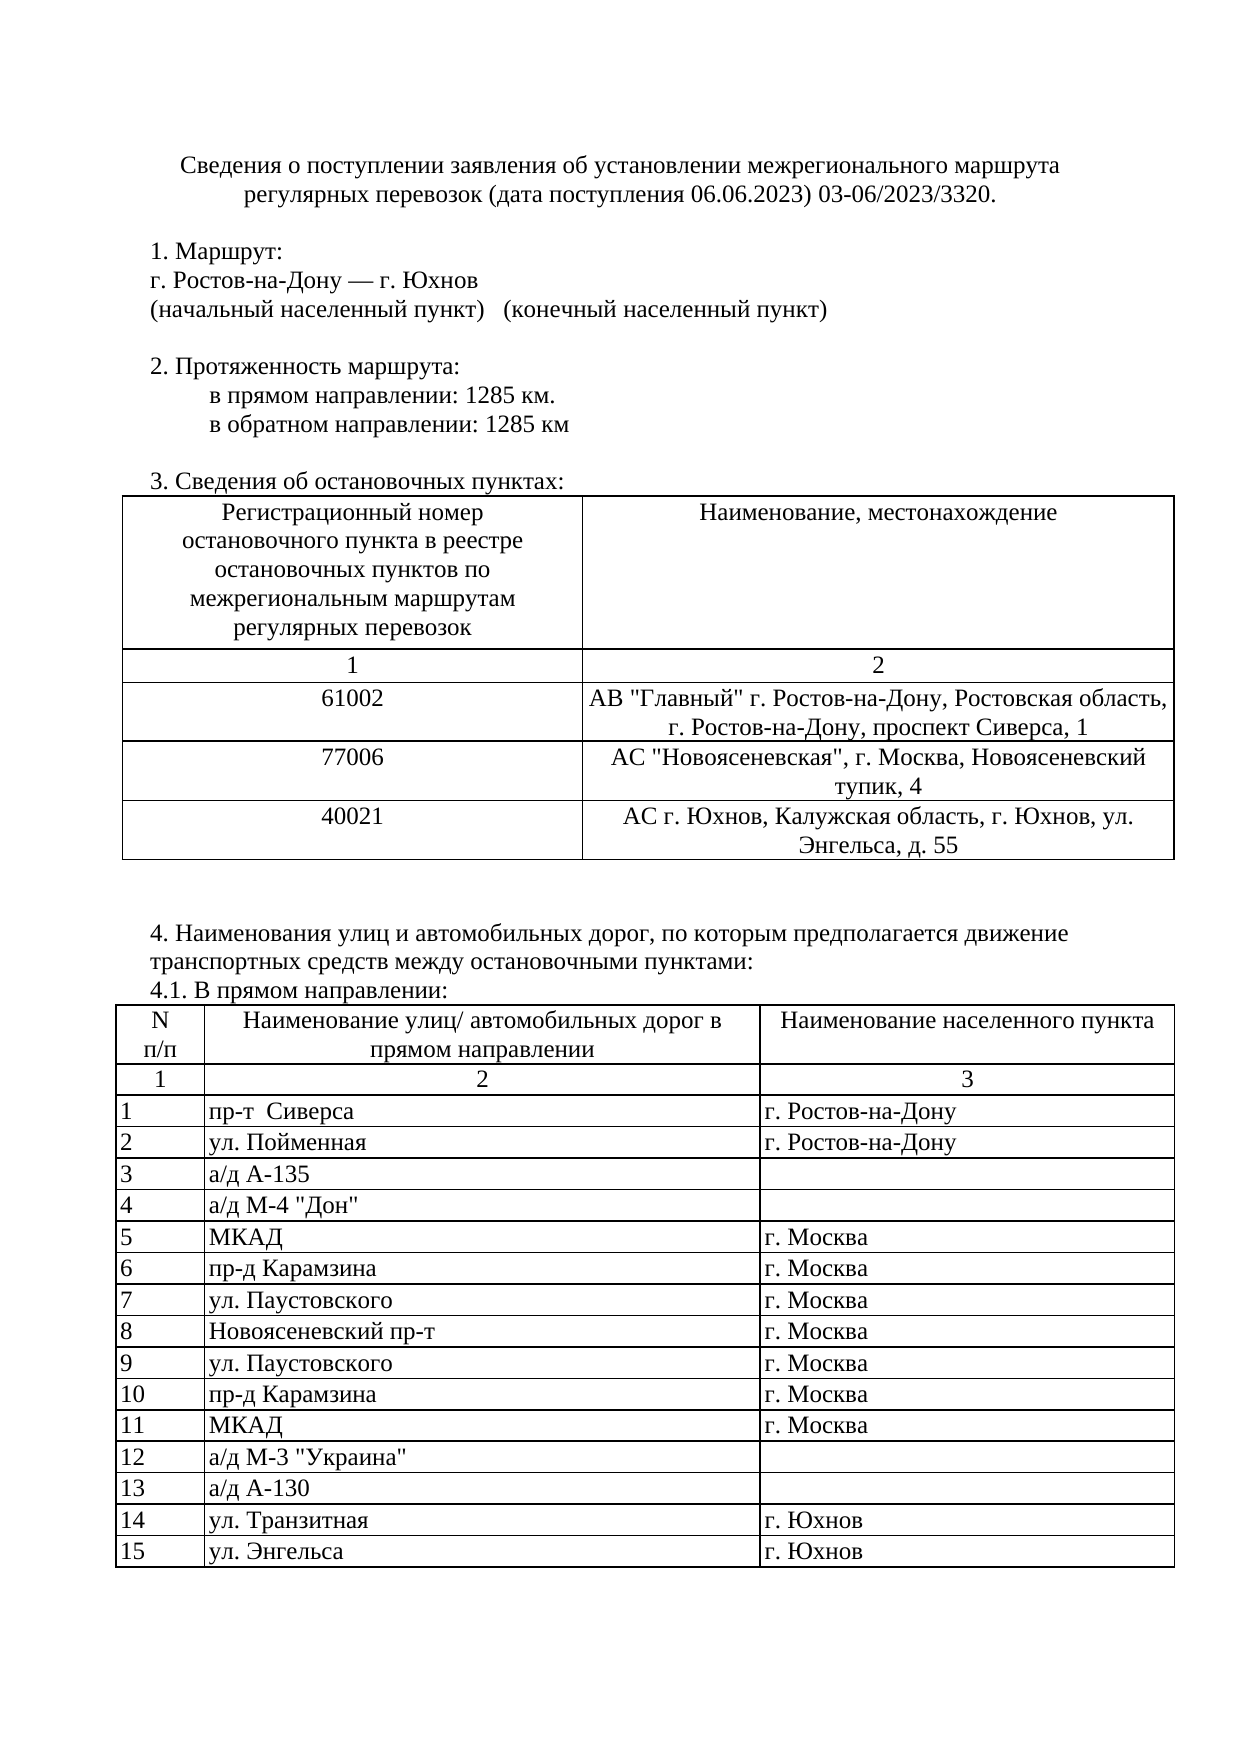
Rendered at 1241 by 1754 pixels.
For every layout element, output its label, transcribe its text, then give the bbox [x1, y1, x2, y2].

text в прямом направлении: 1285 км. [150, 380, 1090, 409]
text 1. Маршрут: [150, 236, 1090, 265]
table_cell МКАД [205, 1222, 759, 1252]
table_cell 2 [583, 650, 1173, 681]
table_header Регистрационный номер остановочного пункта в реестре остановочных пунктов по межрегиональным маршрутам регулярных перевозок [123, 497, 582, 648]
table_cell 8 [117, 1316, 204, 1346]
table_cell 11 [117, 1411, 204, 1440]
text Сведения о поступлении заявления об установлении межрегионального маршрута регулярных перевозок (дата поступления 06.06.2023) 03-06/2023/3320. [150, 150, 1090, 207]
table_cell [761, 1473, 1174, 1503]
table_cell г. Ростов-на-Дону [761, 1127, 1174, 1157]
table_cell г. Москва [761, 1348, 1174, 1377]
table_cell а/д А-130 [205, 1473, 759, 1503]
table_cell 2 [205, 1065, 759, 1094]
table_cell ул. Транзитная [205, 1505, 759, 1535]
table_cell г. Москва [761, 1253, 1174, 1283]
table_cell 15 [117, 1536, 204, 1566]
table_cell АС "Новоясеневская", г. Москва, Новоясеневский тупик, 4 [583, 742, 1173, 799]
table_cell пр-т Сиверса [205, 1096, 759, 1126]
table_cell г. Москва [761, 1411, 1174, 1440]
table_cell 3 [117, 1159, 204, 1189]
table_cell а/д М-3 "Украина" [205, 1442, 759, 1472]
table_cell [761, 1442, 1174, 1472]
table_cell 40021 [123, 801, 582, 858]
table_cell г. Москва [761, 1316, 1174, 1346]
table_cell 9 [117, 1348, 204, 1377]
table_cell 77006 [123, 742, 582, 799]
table_cell ул. Паустовского [205, 1348, 759, 1377]
table_cell ул. Паустовского [205, 1285, 759, 1314]
text 2. Протяженность маршрута: [150, 351, 1090, 380]
table_cell 1 [117, 1065, 204, 1094]
table_cell 6 [117, 1253, 204, 1283]
table_cell 13 [117, 1473, 204, 1503]
table_cell а/д А-135 [205, 1159, 759, 1189]
table_cell АС г. Юхнов, Калужская область, г. Юхнов, ул. Энгельса, д. 55 [583, 801, 1173, 858]
table_header Наименование населенного пункта [761, 1006, 1174, 1063]
table_cell г. Юхнов [761, 1505, 1174, 1535]
table_cell 5 [117, 1222, 204, 1252]
table_cell пр-д Карамзина [205, 1253, 759, 1283]
table_cell 1 [123, 650, 582, 681]
table_cell 2 [117, 1127, 204, 1157]
table_cell [761, 1159, 1174, 1189]
table_cell ул. Пойменная [205, 1127, 759, 1157]
table_header N п/п [117, 1006, 204, 1063]
table_cell 3 [761, 1065, 1174, 1094]
table_cell ул. Энгельса [205, 1536, 759, 1566]
table_cell 14 [117, 1505, 204, 1535]
text 4. Наименования улиц и автомобильных дорог, по которым предполагается движение транспортных средств между остановочными пунктами: [150, 918, 1090, 975]
table_cell 61002 [123, 683, 582, 740]
table_cell г. Юхнов [761, 1536, 1174, 1566]
table_cell 4 [117, 1190, 204, 1220]
text (начальный населенный пункт) (конечный населенный пункт) [150, 294, 1090, 322]
table_cell 12 [117, 1442, 204, 1472]
table_cell 10 [117, 1379, 204, 1409]
table_cell г. Ростов-на-Дону [761, 1096, 1174, 1126]
table_cell г. Москва [761, 1285, 1174, 1314]
table_cell пр-д Карамзина [205, 1379, 759, 1409]
table_cell 1 [117, 1096, 204, 1126]
table_header Наименование, местонахождение [583, 497, 1173, 648]
table_cell АВ "Главный" г. Ростов-на-Дону, Ростовская область, г. Ростов-на-Дону, проспект Сиверса, 1 [583, 683, 1173, 740]
text в обратном направлении: 1285 км [150, 409, 1090, 437]
table_cell [761, 1190, 1174, 1220]
table_cell г. Москва [761, 1222, 1174, 1252]
text 3. Сведения об остановочных пунктах: [150, 466, 1090, 495]
text 4.1. В прямом направлении: [150, 975, 1090, 1004]
table_header Наименование улиц/ автомобильных дорог в прямом направлении [205, 1006, 759, 1063]
table_cell а/д М-4 "Дон" [205, 1190, 759, 1220]
table_cell 7 [117, 1285, 204, 1314]
table_cell Новоясеневский пр-т [205, 1316, 759, 1346]
table_cell г. Москва [761, 1379, 1174, 1409]
text г. Ростов-на-Дону — г. Юхнов [150, 265, 1090, 294]
table_cell МКАД [205, 1411, 759, 1440]
